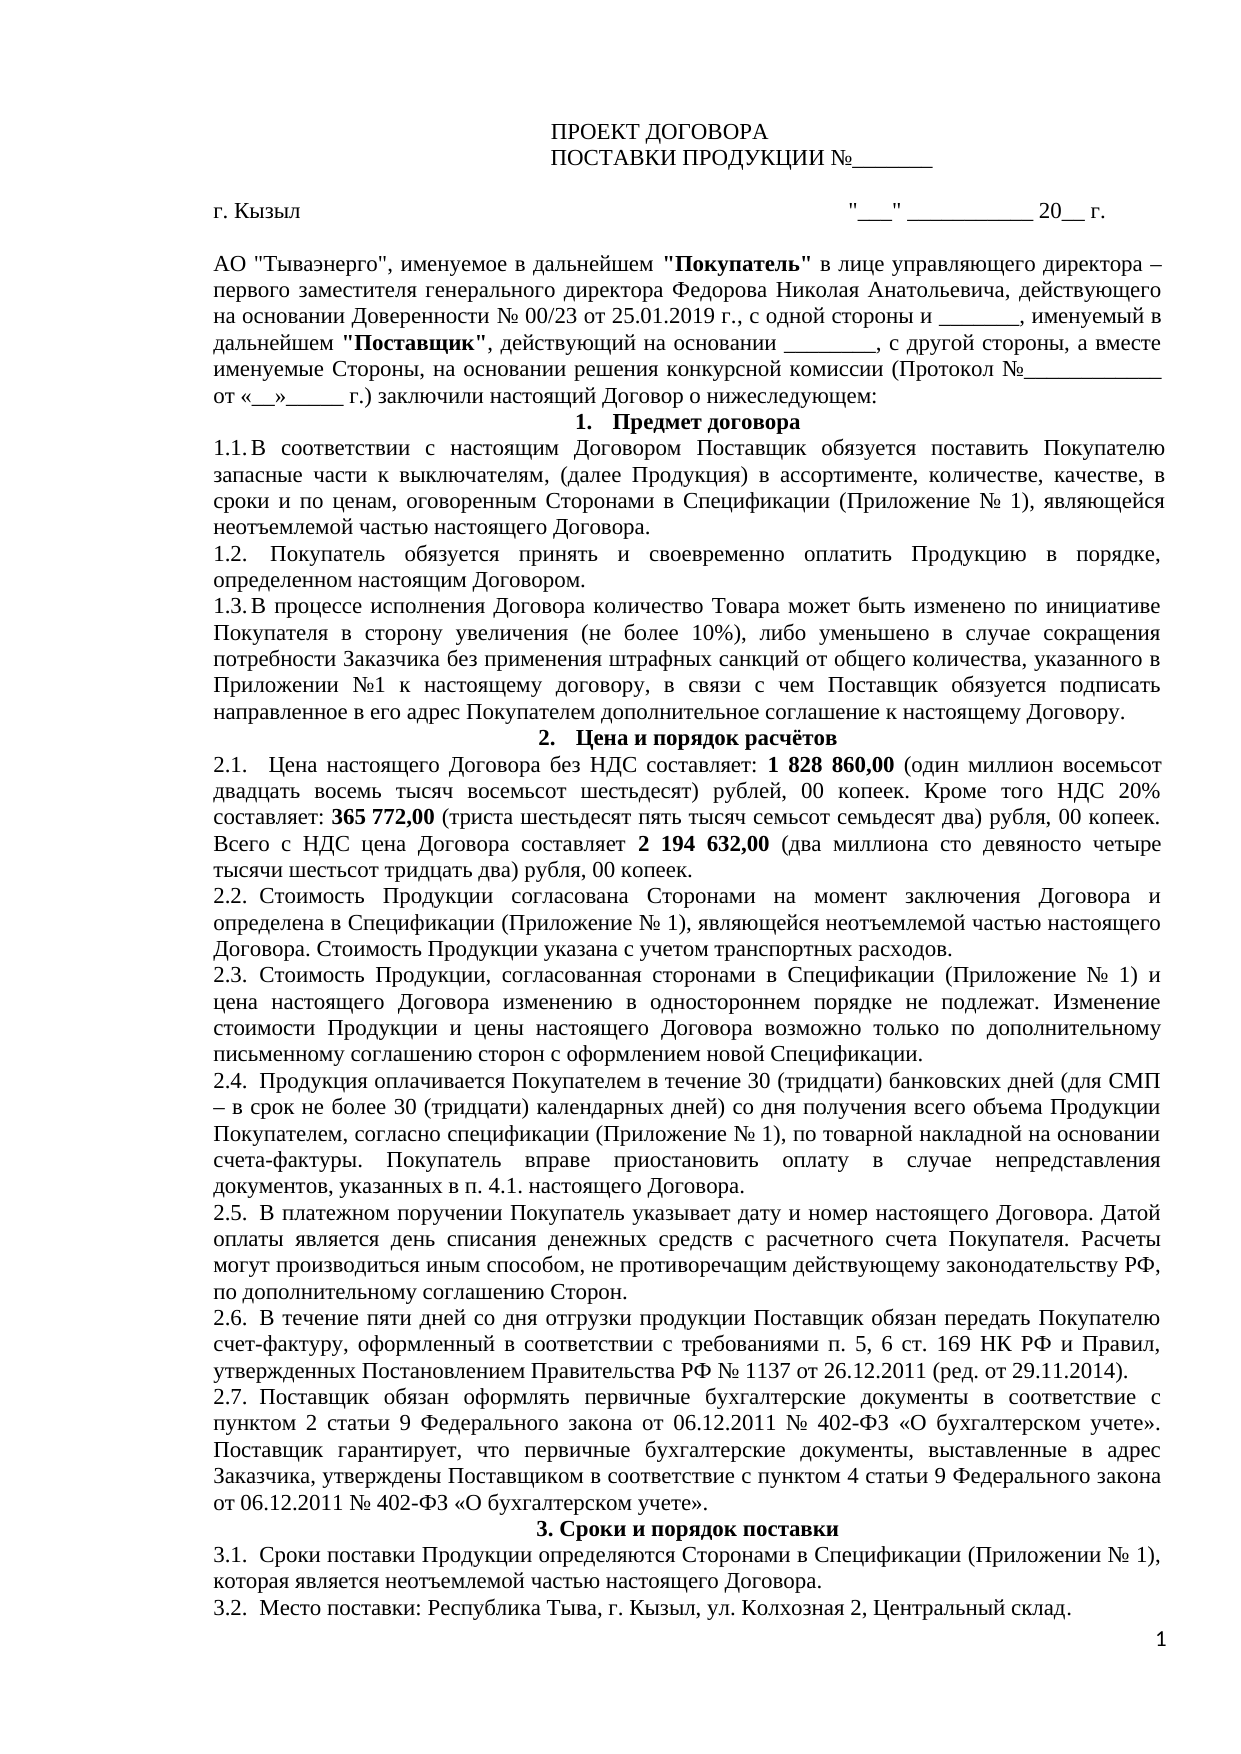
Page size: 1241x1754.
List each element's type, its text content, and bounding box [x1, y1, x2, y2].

list В платежном поручении Покупатель указывает дату и номер настоящего Договора. Датой оплаты является день списания денежных средств с расчетного счета Покупателя. Расчеты могут производиться иным способом, не противоречащим действующему законодательству РФ, по дополнительному соглашению Сторон. [213, 1199, 1162, 1304]
list Стоимость Продукции согласована Сторонами на момент заключения Договора и определена в Спецификации (Приложение № 1), являющейся неотъемлемой частью настоящего Договора. Стоимость Продукции указана с учетом транспортных расходов. [213, 882, 1162, 961]
list Покупатель обязуется принять и своевременно оплатить Продукцию в порядке, определенном настоящим Договором. [213, 540, 1162, 592]
list Цена и порядок расчётов [213, 724, 1162, 751]
list 3. Сроки и порядок поставки [176, 1515, 1162, 1541]
list В течение пяти дней со дня отгрузки продукции Поставщик обязан передать Покупателю счет-фактуру, оформленный в соответствии с требованиями п. 5, 6 ст. 169 НК РФ и Правил, утвержденных Постановлением Правительства РФ № 1137 от 26.12.2011 (ред. от 29.11.2014). [213, 1304, 1162, 1383]
list Поставщик обязан оформлять первичные бухгалтерские документы в соответствие с пунктом 2 статьи 9 Федерального закона от 06.12.2011 № 402-ФЗ «О бухгалтерском учете». Поставщик гарантирует, что первичные бухгалтерские документы, выставленные в адрес Заказчика, утверждены Поставщиком в соответствие с пунктом 4 статьи 9 Федерального закона от 06.12.2011 № 402-ФЗ «О бухгалтерском учете». [213, 1383, 1162, 1515]
list Сроки поставки Продукции определяются Сторонами в Спецификации (Приложении № 1), которая является неотъемлемой частью настоящего Договора. [213, 1541, 1162, 1594]
title ПОСТАВКИ ПРОДУКЦИИ №_______ [213, 144, 1240, 171]
list В процессе исполнения Договора количество Товара может быть изменено по инициативе Покупателя в сторону увеличения (не более 10%), либо уменьшено в случае сокращения потребности Заказчика без применения штрафных санкций от общего количества, указанного в Приложении №1 к настоящему договору, в связи с чем Поставщик обязуется подписать направленное в его адрес Покупателем дополнительное соглашение к настоящему Договору. [213, 592, 1162, 724]
title ПРОЕКТ ДОГОВОРА [207, 118, 1240, 144]
list Стоимость Продукции, согласованная сторонами в Спецификации (Приложение № 1) и цена настоящего Договора изменению в одностороннем порядке не подлежат. Изменение стоимости Продукции и цены настоящего Договора возможно только по дополнительному письменному соглашению сторон с оформлением новой Спецификации. [213, 961, 1162, 1067]
list В соответствии с настоящим Договором Поставщик обязуется поставить Покупателю запасные части к выключателям, (далее Продукция) в ассортименте, количестве, качестве, в сроки и по ценам, оговоренным Сторонами в Спецификации (Приложение № 1), являющейся неотъемлемой частью настоящего Договора. [213, 434, 1167, 540]
list Место поставки: Республика Тыва, г. Кызыл, ул. Колхозная 2, Центральный склад. [213, 1594, 1162, 1620]
list Предмет договора [213, 408, 1162, 434]
text АО "Тываэнерго", именуемое в дальнейшем "Покупатель" в лице управляющего директора – первого заместителя генерального директора Федорова Николая Анатольевича, действующего на основании Доверенности № 00/23 от 25.01.2019 г., с одной стороны и _______, именуемый в дальнейшем "Поставщик", действующий на основании ________, с другой стороны, а вместе именуемые Стороны, на основании решения конкурсной комиссии (Протокол №____________ от «__»_____ г.) заключили настоящий Договор о нижеследующем: [213, 250, 1162, 408]
text г. Кызыл "___" ___________ 20__ г. [213, 197, 1162, 223]
list Цена настоящего Договора без НДС составляет: 1 828 860,00 (один миллион восемьсот двадцать восемь тысяч восемьсот шестьдесят) рублей, 00 копеек. Кроме того НДС 20% составляет: 365 772,00 (триста шестьдесят пять тысяч семьсот семьдесят два) рубля, 00 копеек. Всего с НДС цена Договора составляет 2 194 632,00 (два миллиона сто девяносто четыре тысячи шестьсот тридцать два) рубля, 00 копеек. [213, 751, 1162, 882]
list Продукция оплачивается Покупателем в течение 30 (тридцати) банковских дней (для СМП – в срок не более 30 (тридцати) календарных дней) со дня получения всего объема Продукции Покупателем, согласно спецификации (Приложение № 1), по товарной накладной на основании счета-фактуры. Покупатель вправе приостановить оплату в случае непредставления документов, указанных в п. 4.1. настоящего Договора. [213, 1067, 1162, 1199]
